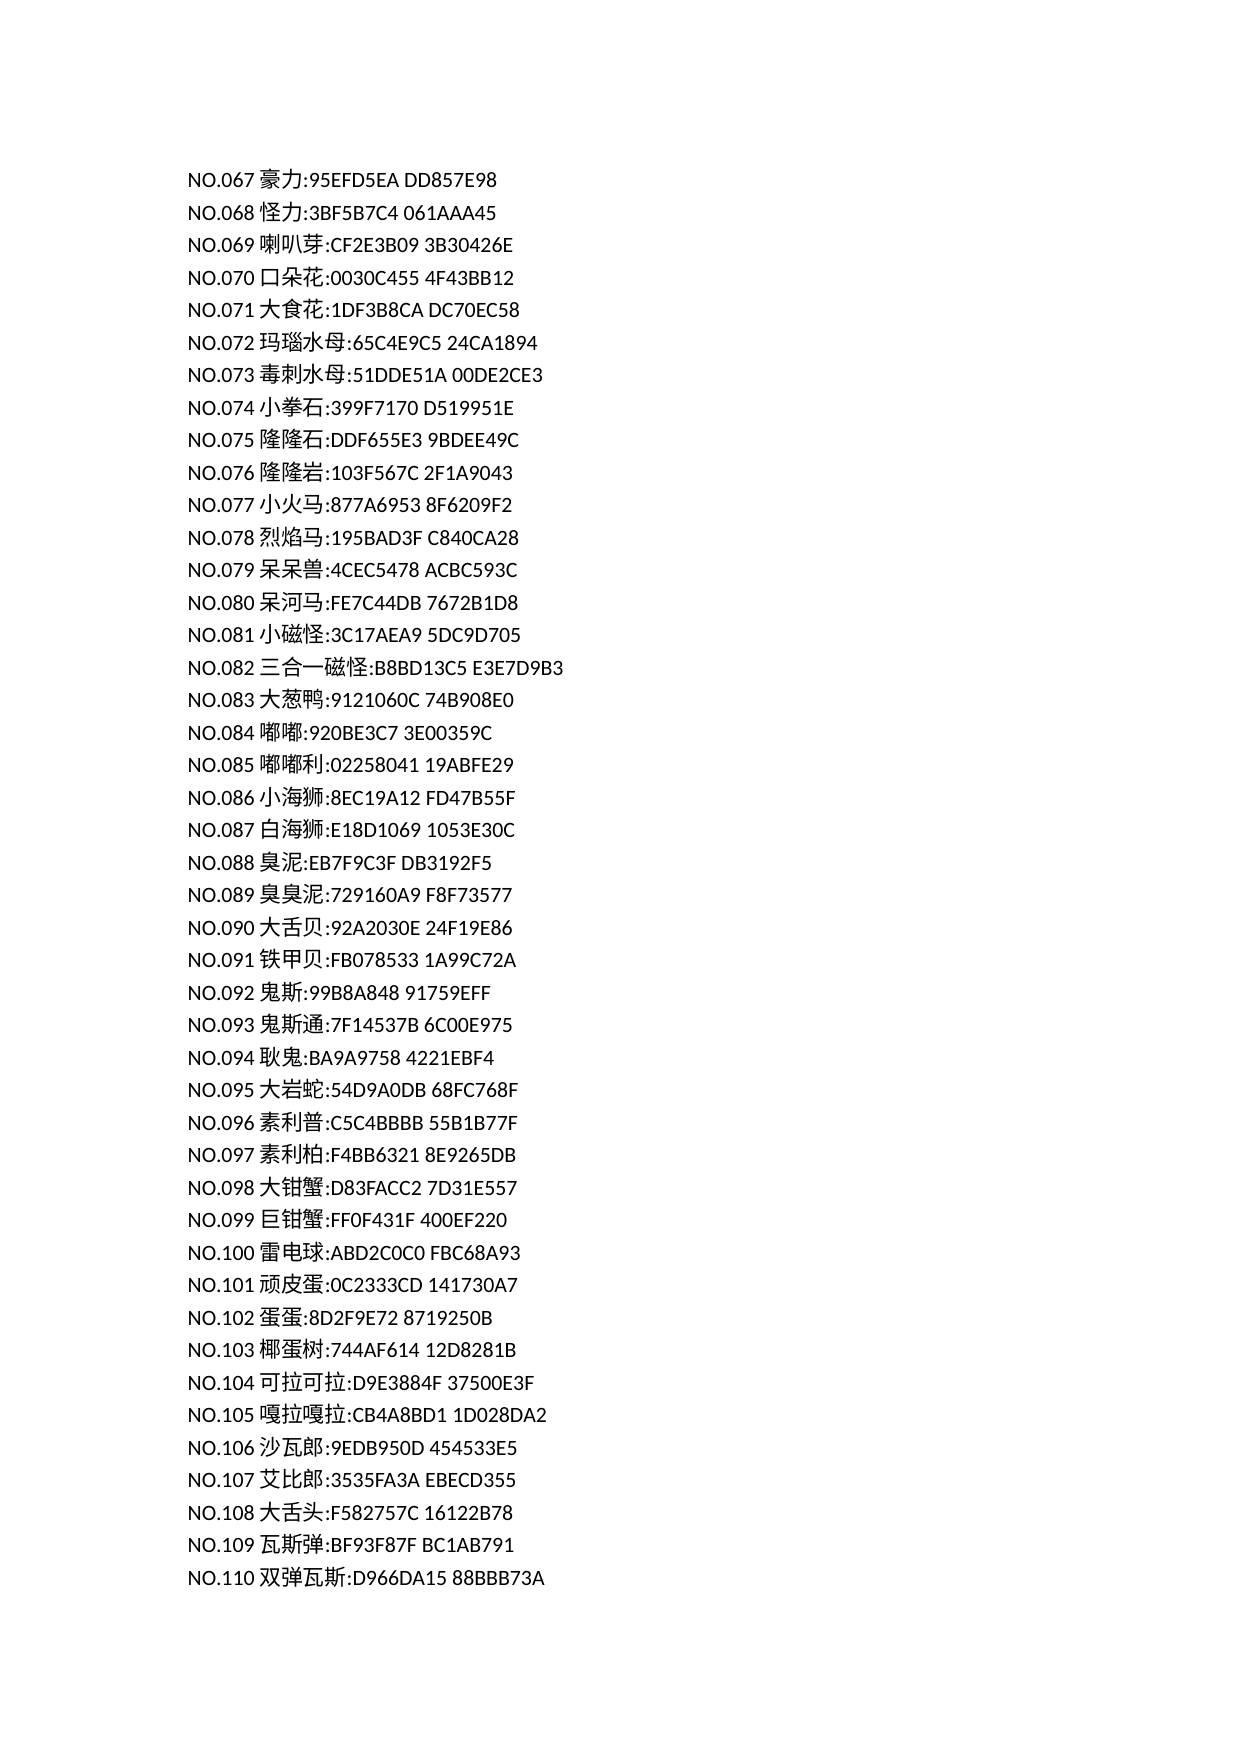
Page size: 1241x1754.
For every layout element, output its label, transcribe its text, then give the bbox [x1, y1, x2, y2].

text NO.090大舌贝:92A2030E 24F19E86 [187, 909, 1053, 942]
text NO.082三合一磁怪:B8BD13C5 E3E7D9B3 [187, 649, 1053, 682]
text NO.107艾比郎:3535FA3A EBECD355 [187, 1462, 1053, 1494]
text NO.110双弹瓦斯:D966DA15 88BBB73A [187, 1559, 1053, 1592]
text NO.092鬼斯:99B8A848 91759EFF [187, 974, 1053, 1007]
text NO.078烈焰马:195BAD3F C840CA28 [187, 519, 1053, 552]
text NO.095大岩蛇:54D9A0DB 68FC768F [187, 1072, 1053, 1104]
text NO.094耿鬼:BA9A9758 4221EBF4 [187, 1039, 1053, 1072]
text NO.091铁甲贝:FB078533 1A99C72A [187, 942, 1053, 974]
text NO.098大钳蟹:D83FACC2 7D31E557 [187, 1169, 1053, 1202]
text NO.084嘟嘟:920BE3C7 3E00359C [187, 714, 1053, 747]
text NO.080呆河马:FE7C44DB 7672B1D8 [187, 584, 1053, 617]
text NO.089臭臭泥:729160A9 F8F73577 [187, 877, 1053, 909]
text NO.102蛋蛋:8D2F9E72 8719250B [187, 1299, 1053, 1332]
text NO.101顽皮蛋:0C2333CD 141730A7 [187, 1267, 1053, 1299]
text NO.109瓦斯弹:BF93F87F BC1AB791 [187, 1527, 1053, 1559]
text NO.097素利柏:F4BB6321 8E9265DB [187, 1137, 1053, 1169]
text NO.093鬼斯通:7F14537B 6C00E975 [187, 1007, 1053, 1039]
text NO.072玛瑙水母:65C4E9C5 24CA1894 [187, 324, 1053, 357]
text NO.105嘎拉嘎拉:CB4A8BD1 1D028DA2 [187, 1397, 1053, 1429]
text NO.096素利普:C5C4BBBB 55B1B77F [187, 1104, 1053, 1137]
text NO.086小海狮:8EC19A12 FD47B55F [187, 779, 1053, 812]
text NO.087白海狮:E18D1069 1053E30C [187, 812, 1053, 844]
text NO.069喇叭芽:CF2E3B09 3B30426E [187, 227, 1053, 259]
text NO.070口朵花:0030C455 4F43BB12 [187, 259, 1053, 292]
text NO.099巨钳蟹:FF0F431F 400EF220 [187, 1202, 1053, 1234]
text NO.100雷电球:ABD2C0C0 FBC68A93 [187, 1234, 1053, 1267]
text NO.081小磁怪:3C17AEA9 5DC9D705 [187, 617, 1053, 649]
text NO.068怪力:3BF5B7C4 061AAA45 [187, 194, 1053, 227]
text NO.083大葱鸭:9121060C 74B908E0 [187, 682, 1053, 714]
text NO.074小拳石:399F7170 D519951E [187, 389, 1053, 422]
text NO.076隆隆岩:103F567C 2F1A9043 [187, 454, 1053, 487]
text NO.075隆隆石:DDF655E3 9BDEE49C [187, 422, 1053, 454]
text NO.073毒刺水母:51DDE51A 00DE2CE3 [187, 357, 1053, 389]
text NO.077小火马:877A6953 8F6209F2 [187, 487, 1053, 519]
text NO.103椰蛋树:744AF614 12D8281B [187, 1332, 1053, 1364]
text NO.085嘟嘟利:02258041 19ABFE29 [187, 747, 1053, 779]
text NO.104可拉可拉:D9E3884F 37500E3F [187, 1364, 1053, 1397]
text NO.088臭泥:EB7F9C3F DB3192F5 [187, 844, 1053, 877]
text NO.106沙瓦郎:9EDB950D 454533E5 [187, 1429, 1053, 1462]
text NO.067豪力:95EFD5EA DD857E98 [187, 162, 1053, 194]
text NO.108大舌头:F582757C 16122B78 [187, 1494, 1053, 1527]
text NO.071大食花:1DF3B8CA DC70EC58 [187, 292, 1053, 324]
text NO.079呆呆兽:4CEC5478 ACBC593C [187, 552, 1053, 584]
